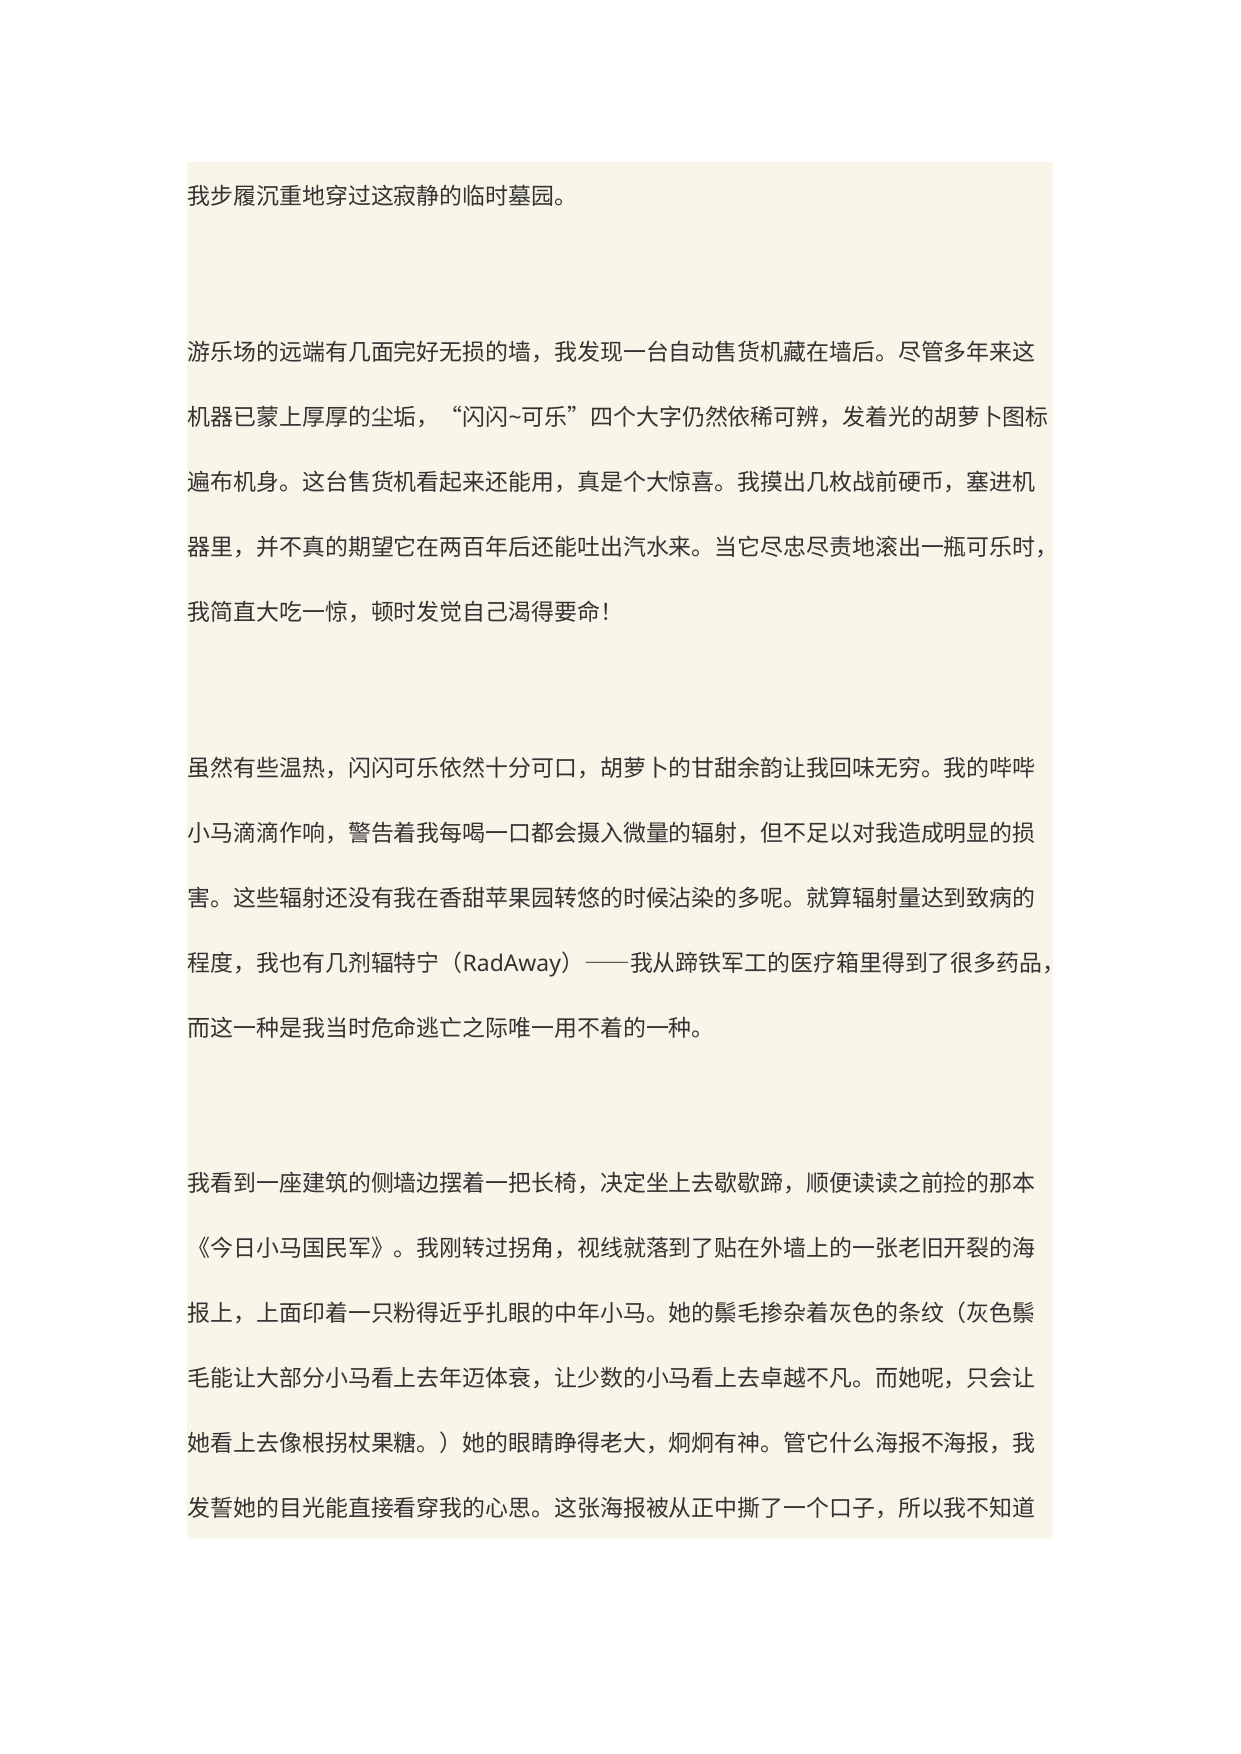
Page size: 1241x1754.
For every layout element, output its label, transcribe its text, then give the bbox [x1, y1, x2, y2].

text 我步履沉重地穿过这寂静的临时墓园。 [187, 162, 1053, 227]
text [187, 1149, 1053, 1539]
text 虽然有些温热，闪闪可乐依然十分可口，胡萝卜的甘甜余韵让我回味无穷。我的哔哔小马滴滴作响，警告着我每喝一口都会摄入微量的辐射，但不足以对我造成明显的损害。这些辐射还没有我在香甜苹果园转悠的时候沾染的多呢。就算辐射量达到致病的程度，我也有几剂辐特宁（RadAway）——我从蹄铁军工的医疗箱里得到了很多药品，而这一种是我当时危命逃亡之际唯一用不着的一种。 [187, 734, 1053, 1059]
text 游乐场的远端有几面完好无损的墙，我发现一台自动售货机藏在墙后。尽管多年来这机器已蒙上厚厚的尘垢，“闪闪~可乐”四个大字仍然依稀可辨，发着光的胡萝卜图标遍布机身。这台售货机看起来还能用，真是个大惊喜。我摸出几枚战前硬币，塞进机器里，并不真的期望它在两百年后还能吐出汽水来。当它尽忠尽责地滚出一瓶可乐时，我简直大吃一惊，顿时发觉自己渴得要命！ [187, 318, 1053, 643]
